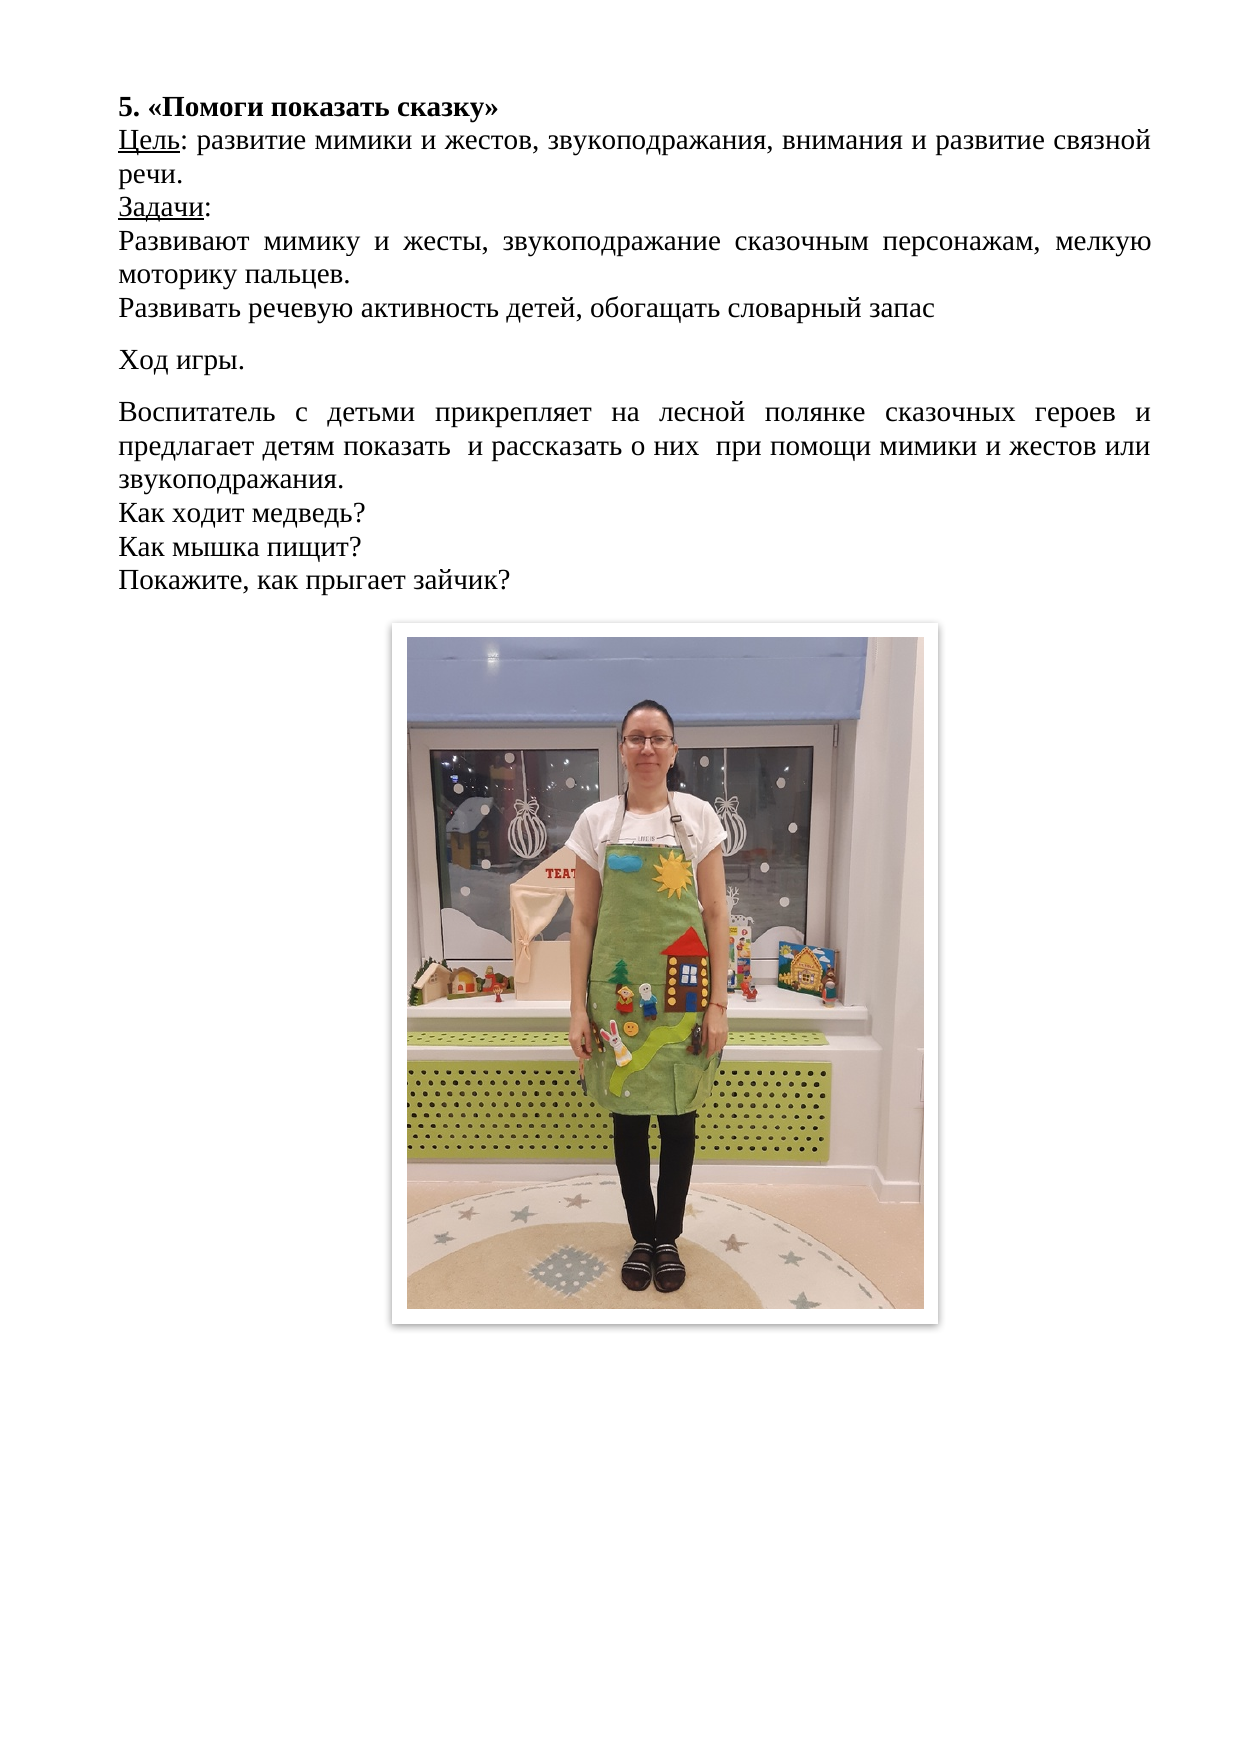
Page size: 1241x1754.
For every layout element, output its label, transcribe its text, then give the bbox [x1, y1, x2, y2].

text Покажите, как прыгает зайчик? [118, 562, 1152, 596]
text Развивают мимику и жесты, звукоподражание сказочным персонажам, мелкую моторику пальцев. [263, 223, 1152, 290]
text Развивать речевую активность детей, обогащать словарный запас [118, 290, 1152, 323]
picture [407, 637, 924, 1309]
text Задачи: [118, 189, 1152, 223]
text Как ходит медведь? [118, 495, 1152, 529]
text Ход игры. [118, 342, 1152, 376]
text Как мышка пищит? [118, 529, 1152, 562]
text Цель: развитие мимики и жестов, звукоподражания, внимания и развитие связной речи. [118, 122, 1152, 189]
text Воспитатель с детьми прикрепляет на лесной полянке сказочных героев и предлагает детям показать и рассказать о них при помощи мимики и жестов или звукоподражания. [118, 394, 1152, 495]
text 5. «Помоги показать сказку» [118, 89, 1152, 122]
